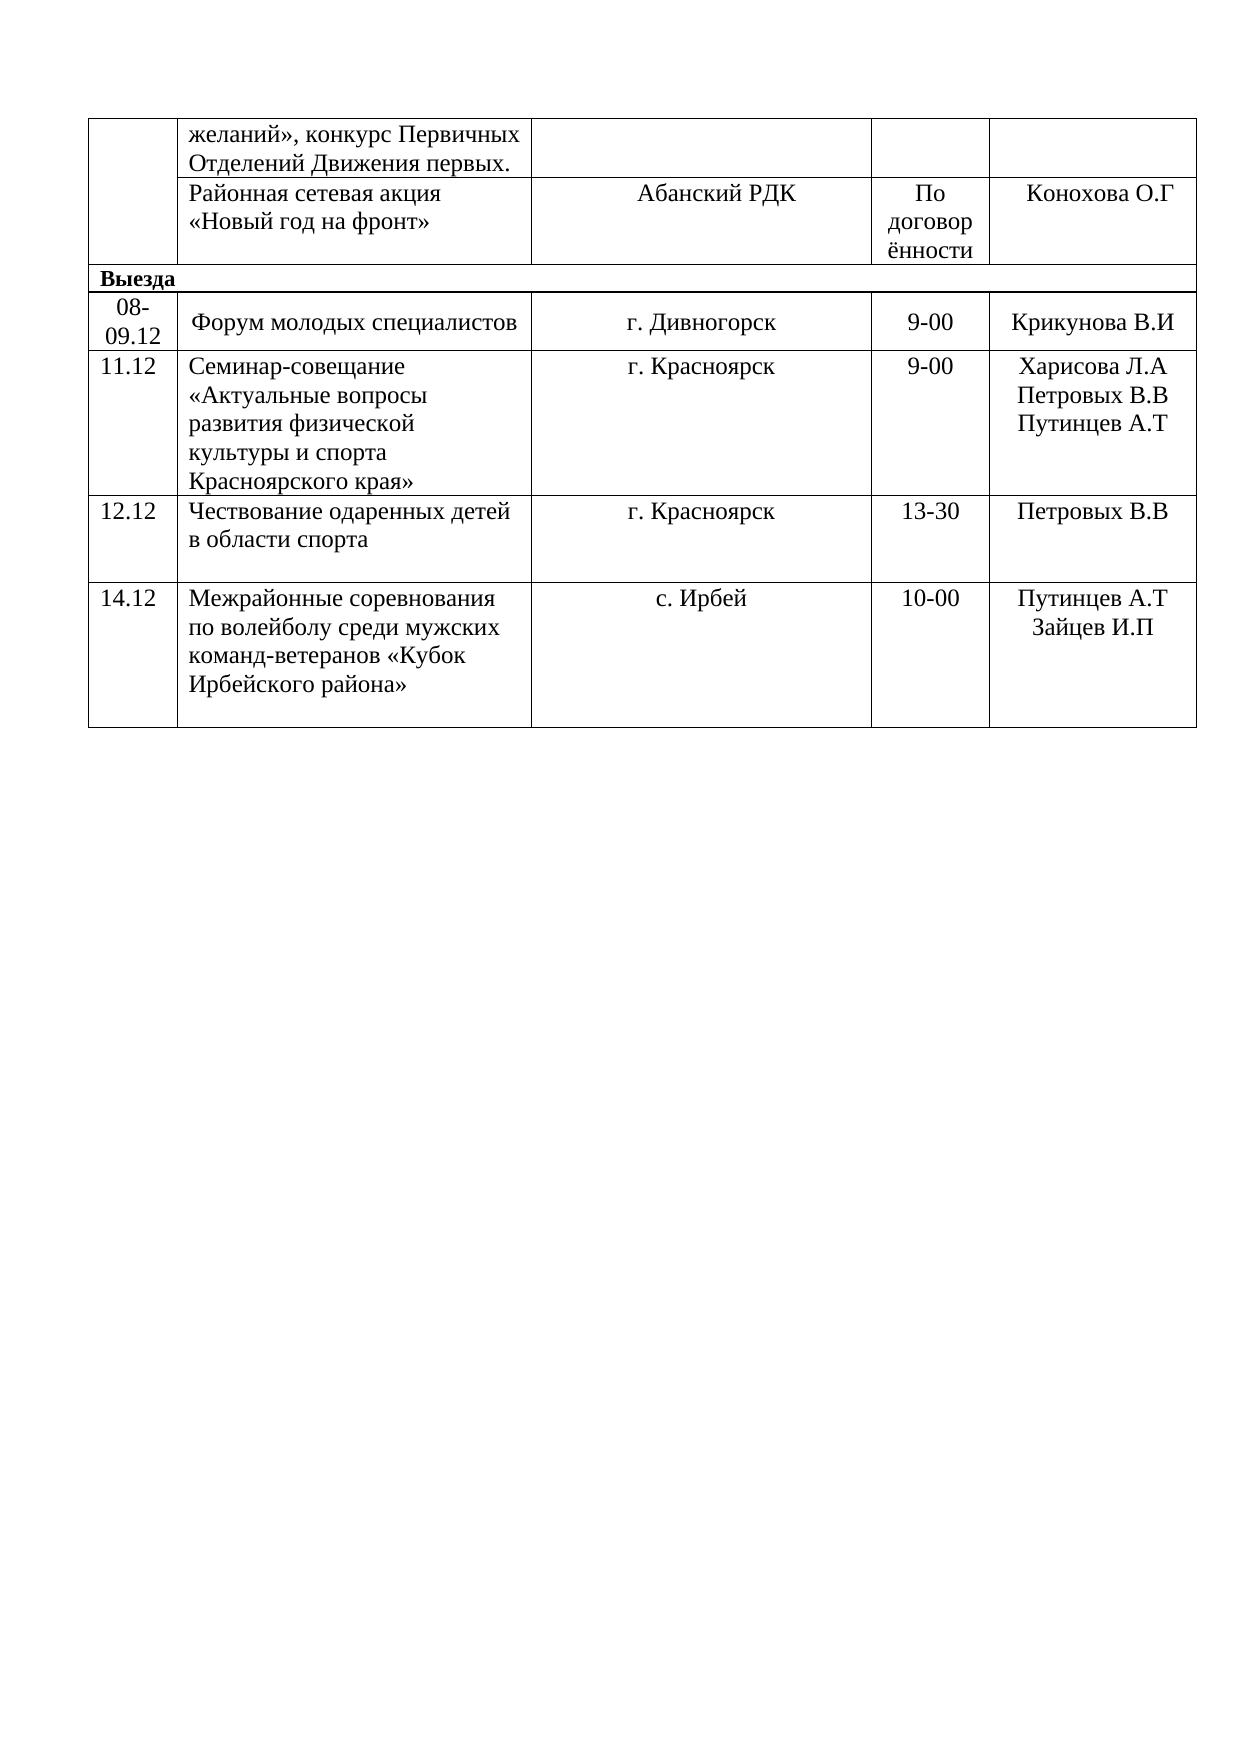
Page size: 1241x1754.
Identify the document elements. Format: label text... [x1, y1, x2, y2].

table_cell 11.12 [89, 351, 177, 495]
table_cell с. Ирбей [532, 583, 871, 727]
table_cell Семинар-совещание «Актуальные вопросы развития физической культуры и спорта Красноярского края» [178, 351, 531, 495]
table_cell Абанский РДК [532, 178, 871, 264]
table_cell Межрайонные соревнования по волейболу среди мужских команд-ветеранов «Кубок Ирбейского района» [178, 583, 531, 727]
table_cell 12.12 [89, 496, 177, 582]
table_cell Харисова Л.А Петровых В.В Путинцев А.Т [990, 351, 1196, 495]
table_cell Петровых В.В [990, 496, 1196, 582]
table_cell г. Дивногорск [532, 293, 871, 350]
table_cell По договорённости [872, 178, 989, 264]
table_cell Крикунова В.И [990, 293, 1196, 350]
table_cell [990, 119, 1196, 177]
table_cell 9-00 [872, 351, 989, 495]
table_cell 10-00 [872, 583, 989, 727]
table_cell 08-09.12 [89, 293, 177, 350]
table_cell 9-00 [872, 293, 989, 350]
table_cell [532, 119, 871, 177]
table_cell Конохова О.Г [990, 178, 1196, 264]
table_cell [178, 119, 531, 177]
table_cell Чествование одаренных детей в области спорта [178, 496, 531, 582]
table_cell г. Красноярск [532, 496, 871, 582]
table_cell [872, 119, 989, 177]
table_cell 13-30 [872, 496, 989, 582]
table_cell Форум молодых специалистов [178, 293, 531, 350]
table_cell Районная сетевая акция «Новый год на фронт» [178, 178, 531, 264]
table_cell г. Красноярск [532, 351, 871, 495]
table_cell Путинцев А.Т Зайцев И.П [990, 583, 1196, 727]
table_cell Выезда [89, 265, 1196, 291]
table_cell 14.12 [89, 583, 177, 727]
